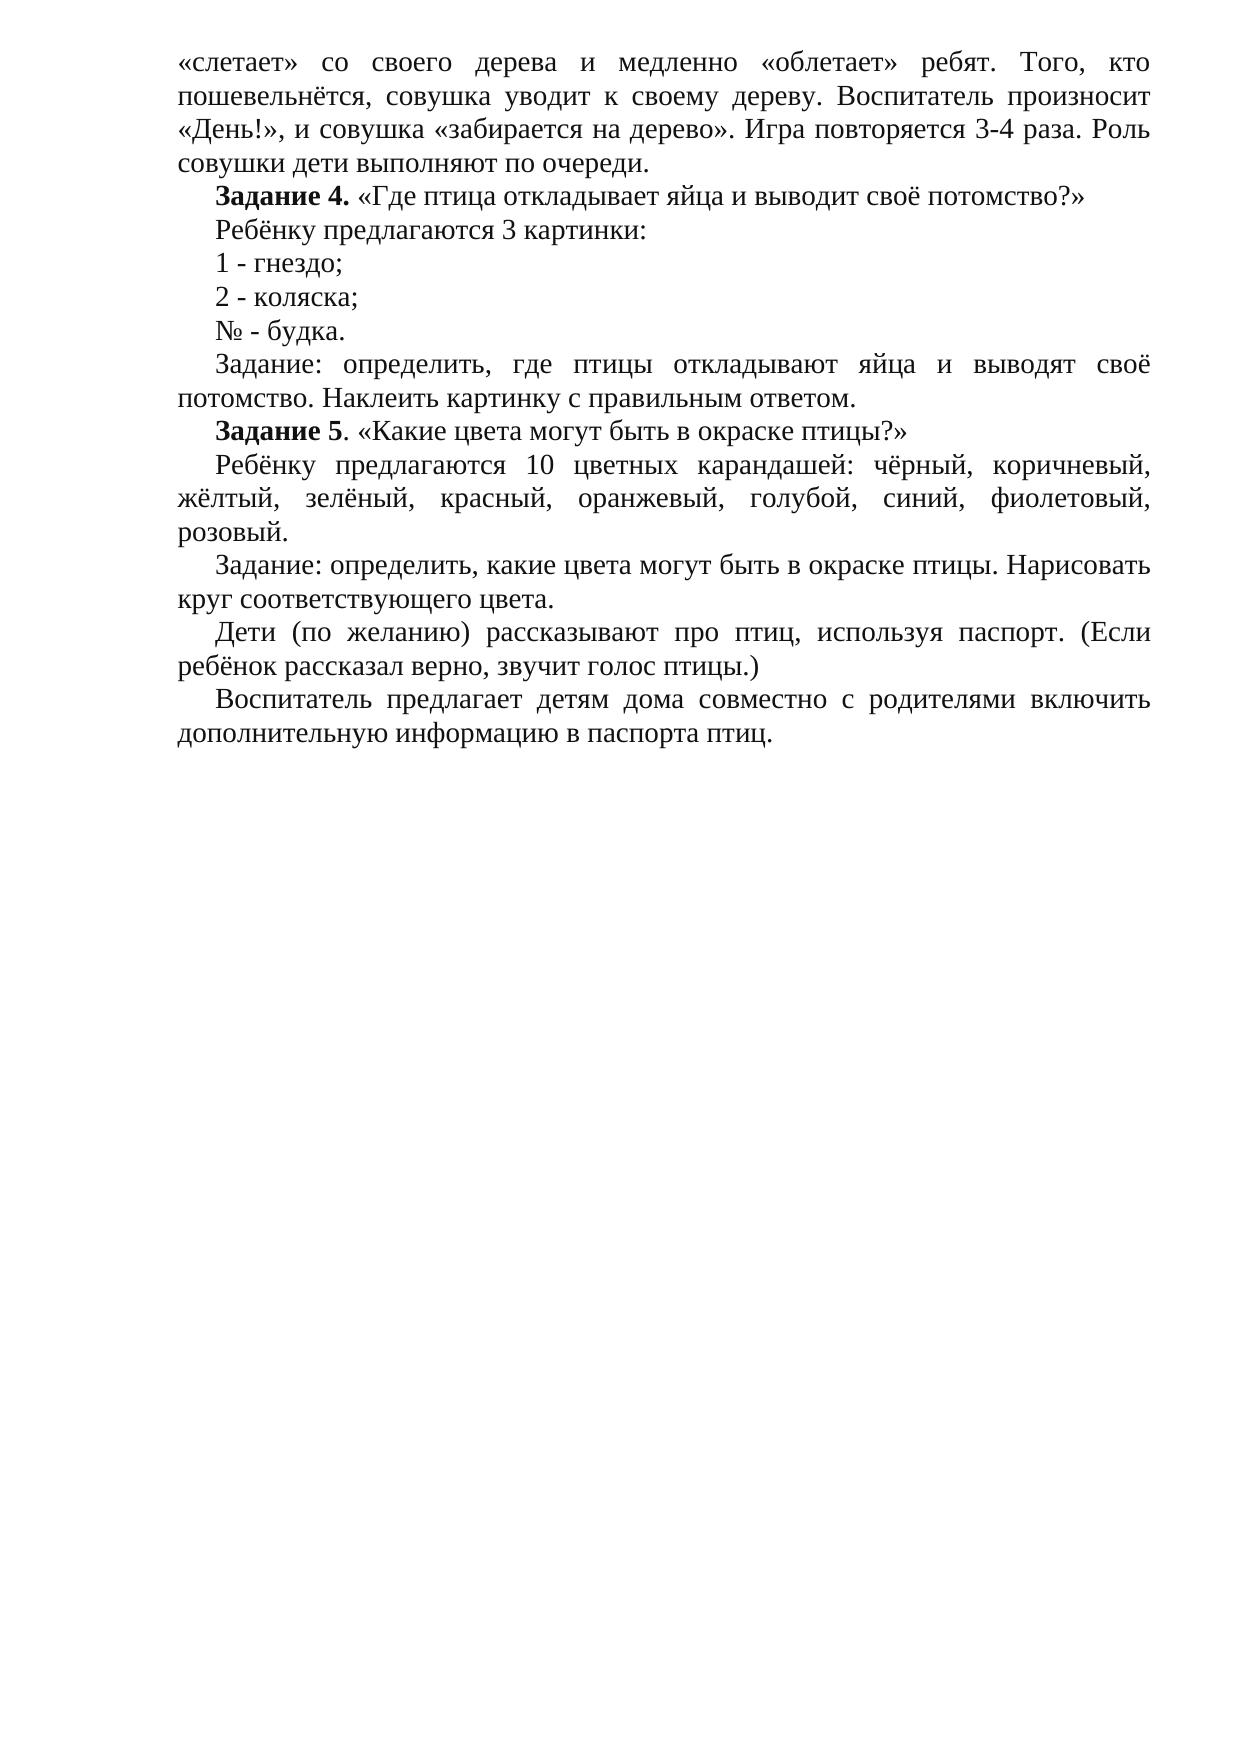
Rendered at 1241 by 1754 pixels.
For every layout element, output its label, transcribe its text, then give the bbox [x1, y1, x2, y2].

text Ребёнку предлагаются 3 картинки: [177, 212, 1152, 246]
text Ребёнку предлагаются 10 цветных карандашей: чёрный, коричневый, жёлтый, зелёный, красный, оранжевый, голубой, синий, фиолетовый, розовый. [177, 447, 1152, 547]
text 1 - гнездо; [177, 246, 1152, 279]
text 2 - коляска; [177, 279, 1152, 313]
text Задание: определить, какие цвета могут быть в окраске птицы. Нарисовать круг соответствующего цвета. [177, 547, 1152, 614]
text Задание: определить, где птицы откладывают яйца и выводят своё потомство. Наклеить картинку с правильным ответом. [177, 346, 1152, 413]
text Дети (по желанию) рассказывают про птиц, используя паспорт. (Если ребёнок рассказал верно, звучит голос птицы.) [177, 614, 1152, 682]
text Задание 5. «Какие цвета могут быть в окраске птицы?» [177, 413, 1152, 447]
text Задание 4. «Где птица откладывает яйца и выводит своё потомство?» [177, 178, 1152, 212]
text Воспитатель предлагает детям дома совместно с родителями включить дополнительную информацию в паспорта птиц. [177, 682, 1152, 749]
text № - будка. [177, 313, 1152, 346]
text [177, 44, 1152, 178]
